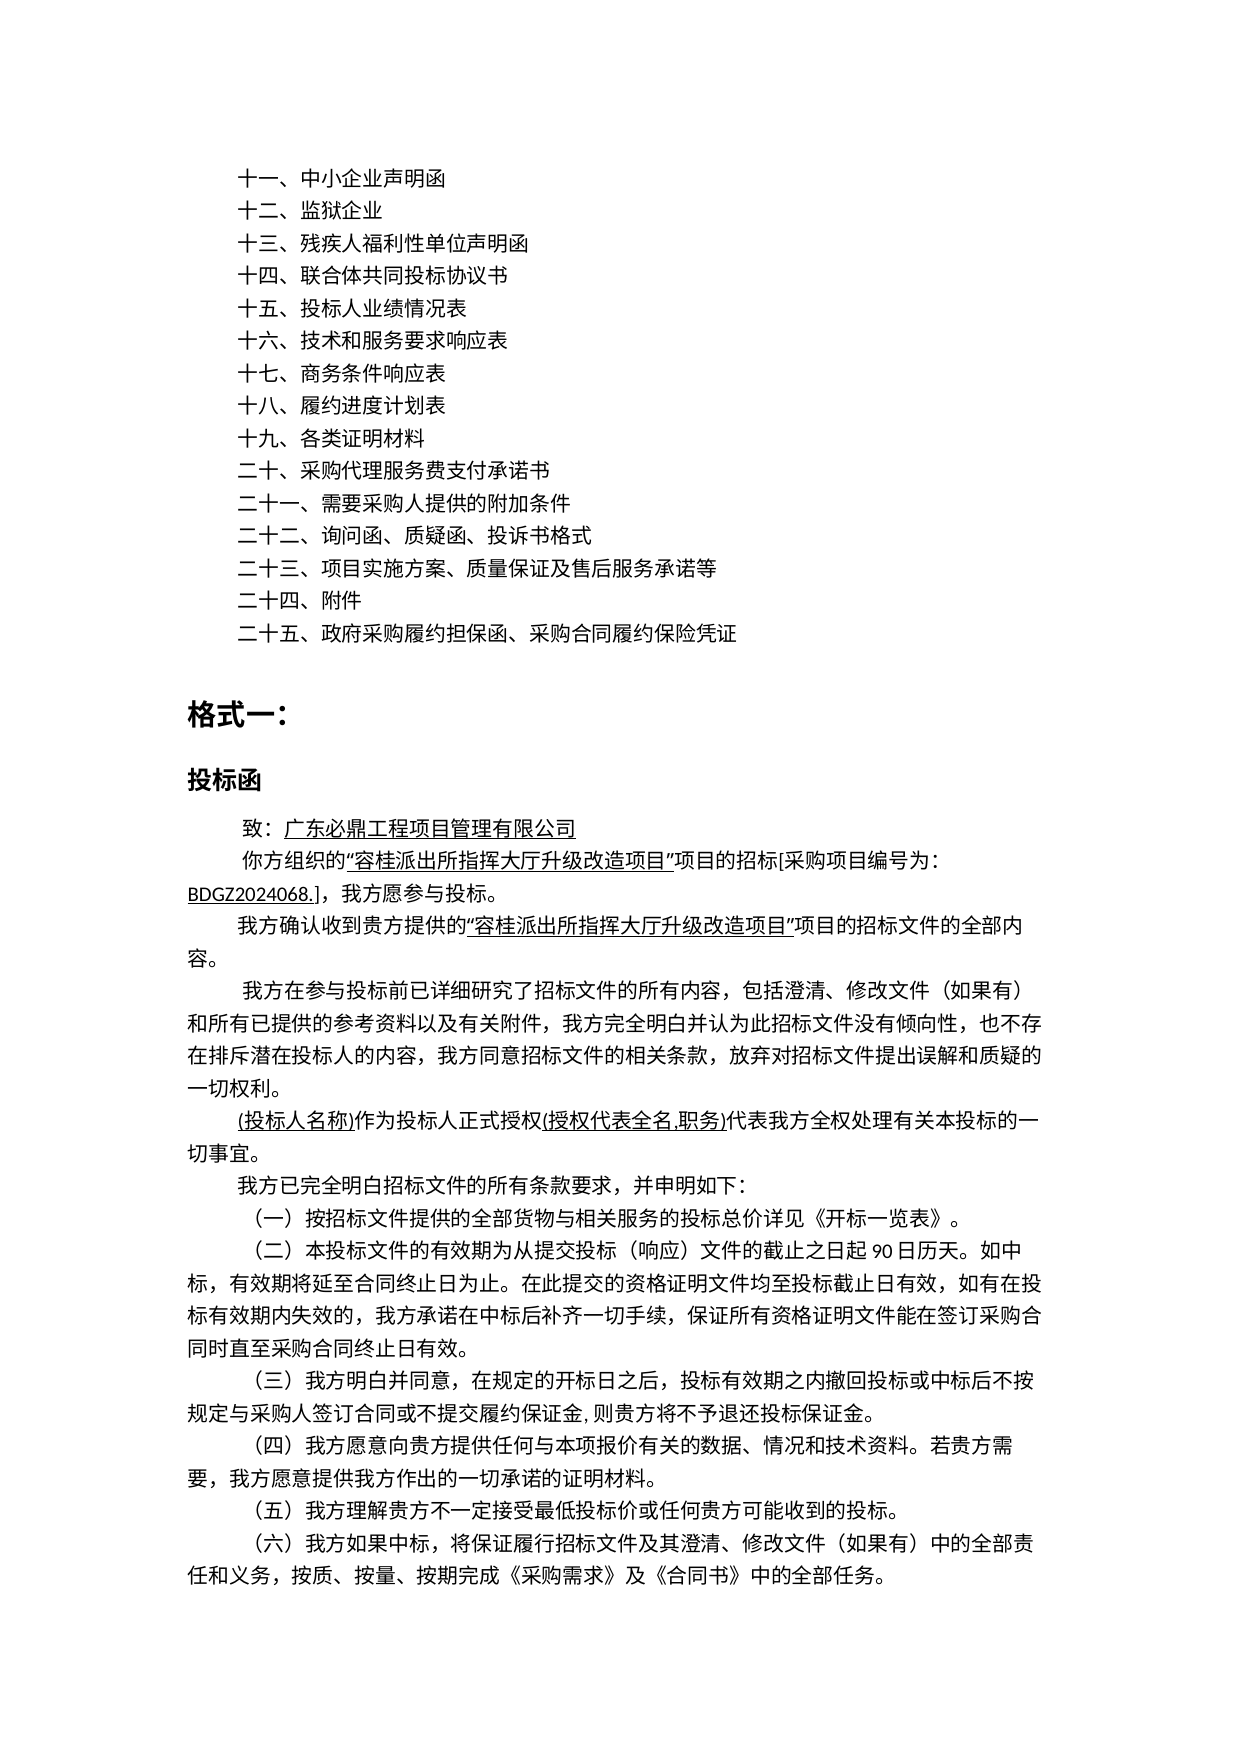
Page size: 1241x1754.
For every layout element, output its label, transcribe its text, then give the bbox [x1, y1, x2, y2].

text （一）按招标文件提供的全部货物与相关服务的投标总价详见《开标一览表》。 [187, 1202, 1053, 1234]
text 二十一、需要采购人提供的附加条件 [187, 487, 1053, 519]
text 十四、联合体共同投标协议书 [187, 259, 1053, 292]
text （三）我方明白并同意，在规定的开标日之后，投标有效期之内撤回投标或中标后不按规定与采购人签订合同或不提交履约保证金, 则贵方将不予退还投标保证金。 [187, 1364, 1053, 1429]
text 十九、各类证明材料 [187, 422, 1053, 454]
text 二十、采购代理服务费支付承诺书 [187, 454, 1053, 487]
text （五）我方理解贵方不一定接受最低投标价或任何贵方可能收到的投标。 [187, 1494, 1053, 1527]
text 二十四、附件 [187, 584, 1053, 617]
text 十一、中小企业声明函 [187, 162, 1053, 194]
text 致：广东必鼎工程项目管理有限公司 [187, 812, 1053, 844]
text (投标人名称)作为投标人正式授权(授权代表全名,职务)代表我方全权处理有关本投标的一切事宜。 [187, 1104, 1053, 1169]
text 十二、监狱企业 [187, 194, 1053, 227]
text 二十三、项目实施方案、质量保证及售后服务承诺等 [187, 552, 1053, 584]
text 你方组织的“容桂派出所指挥大厅升级改造项目”项目的招标[采购项目编号为：BDGZ2024068.]，我方愿参与投标。 [187, 844, 1053, 909]
text 十八、履约进度计划表 [187, 389, 1053, 422]
text 十三、残疾人福利性单位声明函 [187, 227, 1053, 259]
text （四）我方愿意向贵方提供任何与本项报价有关的数据、情况和技术资料。若贵方需要，我方愿意提供我方作出的一切承诺的证明材料。 [187, 1429, 1053, 1494]
text 我方在参与投标前已详细研究了招标文件的所有内容，包括澄清、修改文件（如果有）和所有已提供的参考资料以及有关附件，我方完全明白并认为此招标文件没有倾向性，也不存在排斥潜在投标人的内容，我方同意招标文件的相关条款，放弃对招标文件提出误解和质疑的一切权利。 [187, 974, 1053, 1104]
text 二十二、询问函、质疑函、投诉书格式 [187, 519, 1053, 552]
text 十六、技术和服务要求响应表 [187, 324, 1053, 357]
text 投标函 [187, 747, 1053, 812]
text （二）本投标文件的有效期为从提交投标（响应）文件的截止之日起90日历天。如中标，有效期将延至合同终止日为止。在此提交的资格证明文件均至投标截止日有效，如有在投标有效期内失效的，我方承诺在中标后补齐一切手续，保证所有资格证明文件能在签订采购合同时直至采购合同终止日有效。 [187, 1234, 1053, 1364]
text 十七、商务条件响应表 [187, 357, 1053, 389]
text 我方确认收到贵方提供的“容桂派出所指挥大厅升级改造项目”项目的招标文件的全部内容。 [187, 909, 1053, 974]
text 我方已完全明白招标文件的所有条款要求，并申明如下： [187, 1169, 1053, 1202]
text （六）我方如果中标，将保证履行招标文件及其澄清、修改文件（如果有）中的全部责任和义务，按质、按量、按期完成《采购需求》及《合同书》中的全部任务。 [187, 1527, 1053, 1592]
text 格式一： [187, 682, 1053, 747]
text 十五、投标人业绩情况表 [187, 292, 1053, 324]
text 二十五、政府采购履约担保函、采购合同履约保险凭证 [187, 617, 1053, 649]
